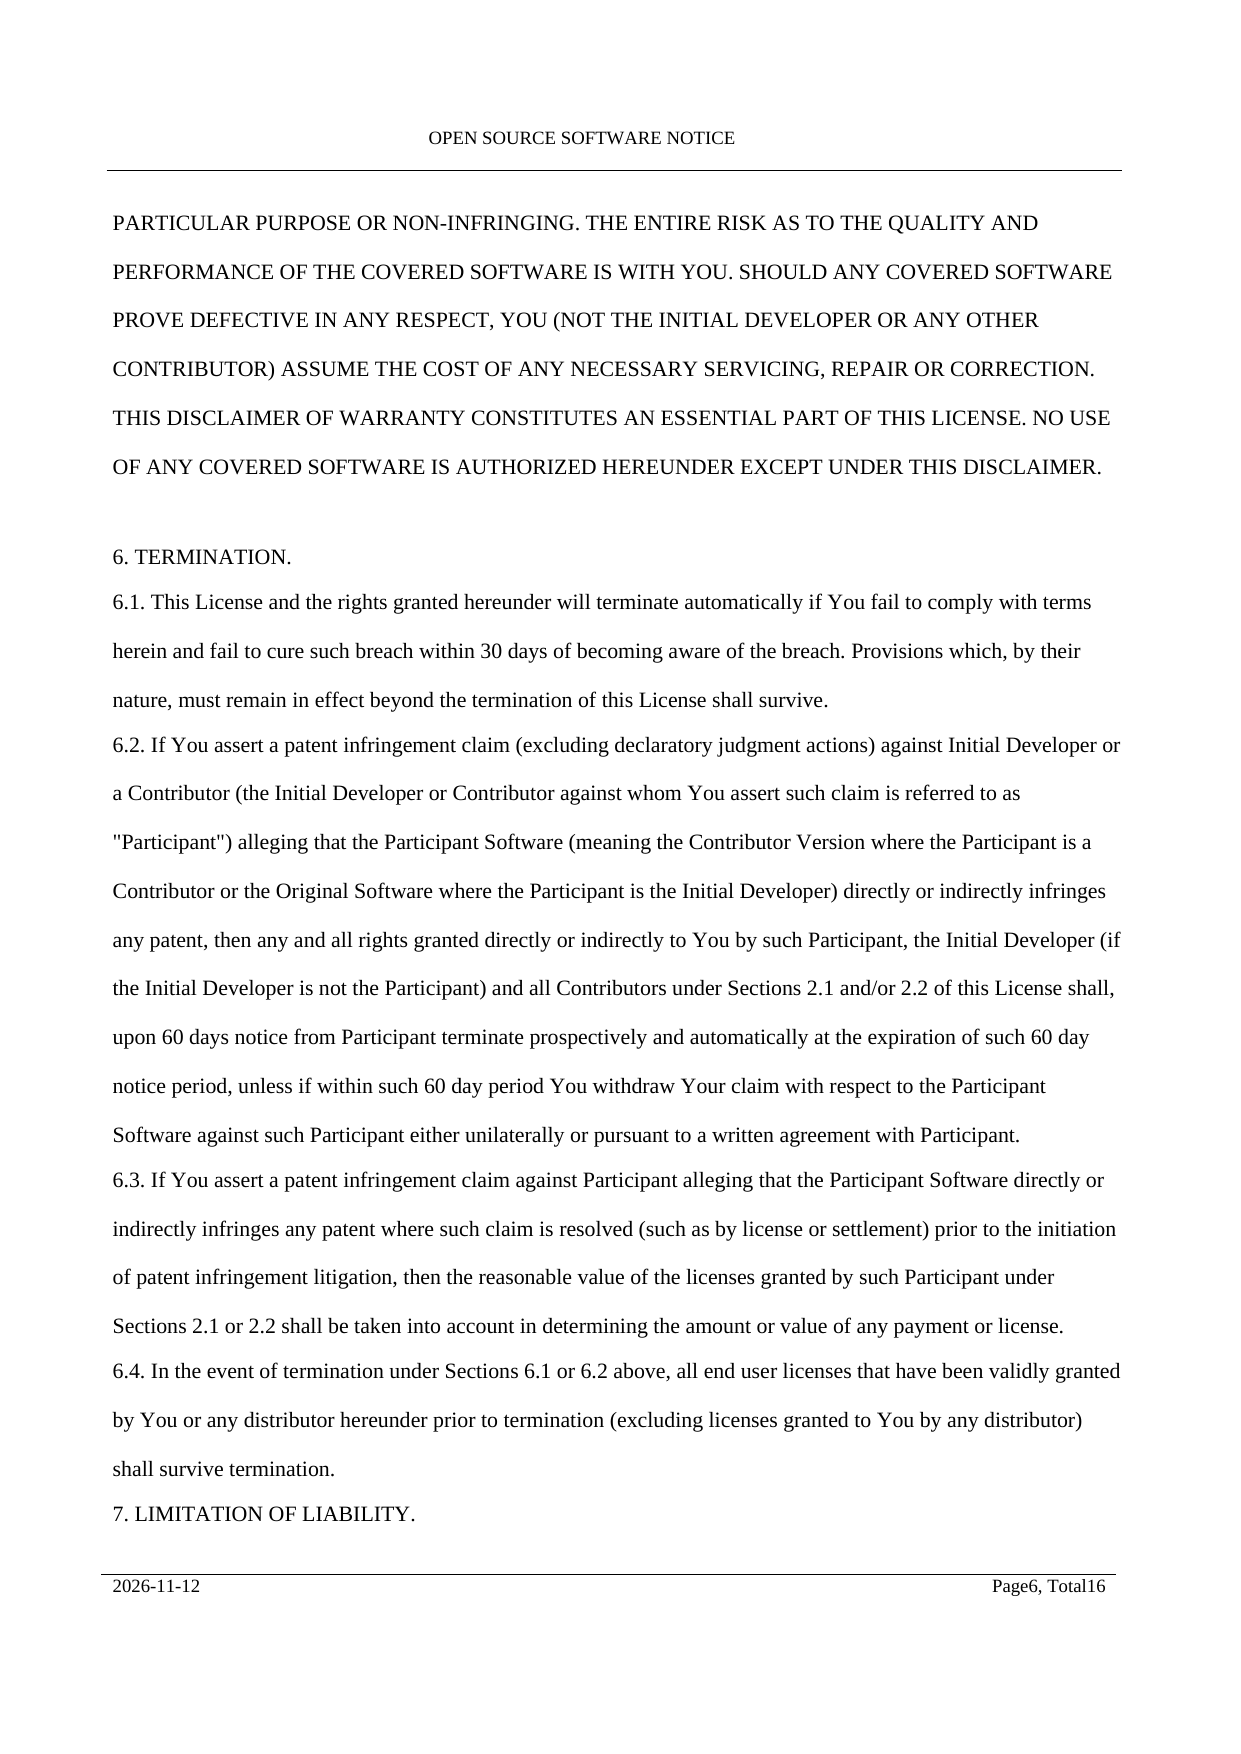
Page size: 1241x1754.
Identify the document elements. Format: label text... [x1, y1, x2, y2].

text 6.3. If You assert a patent infringement claim against Participant alleging that the Participant Software directly or indirectly infringes any patent where such claim is resolved (such as by license or settlement) prior to the initiation of patent infringement litigation, then the reasonable value of the licenses granted by such Participant under Sections 2.1 or 2.2 shall be taken into account in determining the amount or value of any payment or license. [112, 1163, 1128, 1342]
text 6. TERMINATION. [112, 540, 1128, 573]
text 6.2. If You assert a patent infringement claim (excluding declaratory judgment actions) against Initial Developer or a Contributor (the Initial Developer or Contributor against whom You assert such claim is referred to as "Participant") alleging that the Participant Software (meaning the Contributor Version where the Participant is a Contributor or the Original Software where the Participant is the Initial Developer) directly or indirectly infringes any patent, then any and all rights granted directly or indirectly to You by such Participant, the Initial Developer (if the Initial Developer is not the Participant) and all Contributors under Sections 2.1 and/or 2.2 of this License shall, upon 60 days notice from Participant terminate prospectively and automatically at the expiration of such 60 day notice period, unless if within such 60 day period You withdraw Your claim with respect to the Participant Software against such Participant either unilaterally or pursuant to a written agreement with Participant. [112, 728, 1128, 1151]
text 6.4. In the event of termination under Sections 6.1 or 6.2 above, all end user licenses that have been validly granted by You or any distributor hereunder prior to termination (excluding licenses granted to You by any distributor) shall survive termination. [112, 1354, 1128, 1484]
text 7. LIMITATION OF LIABILITY. [112, 1497, 1128, 1529]
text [112, 206, 1128, 483]
text 6.1. This License and the rights granted hereunder will terminate automatically if You fail to comply with terms herein and fail to cure such breach within 30 days of becoming aware of the breach. Provisions which, by their nature, must remain in effect beyond the termination of this License shall survive. [112, 585, 1128, 715]
